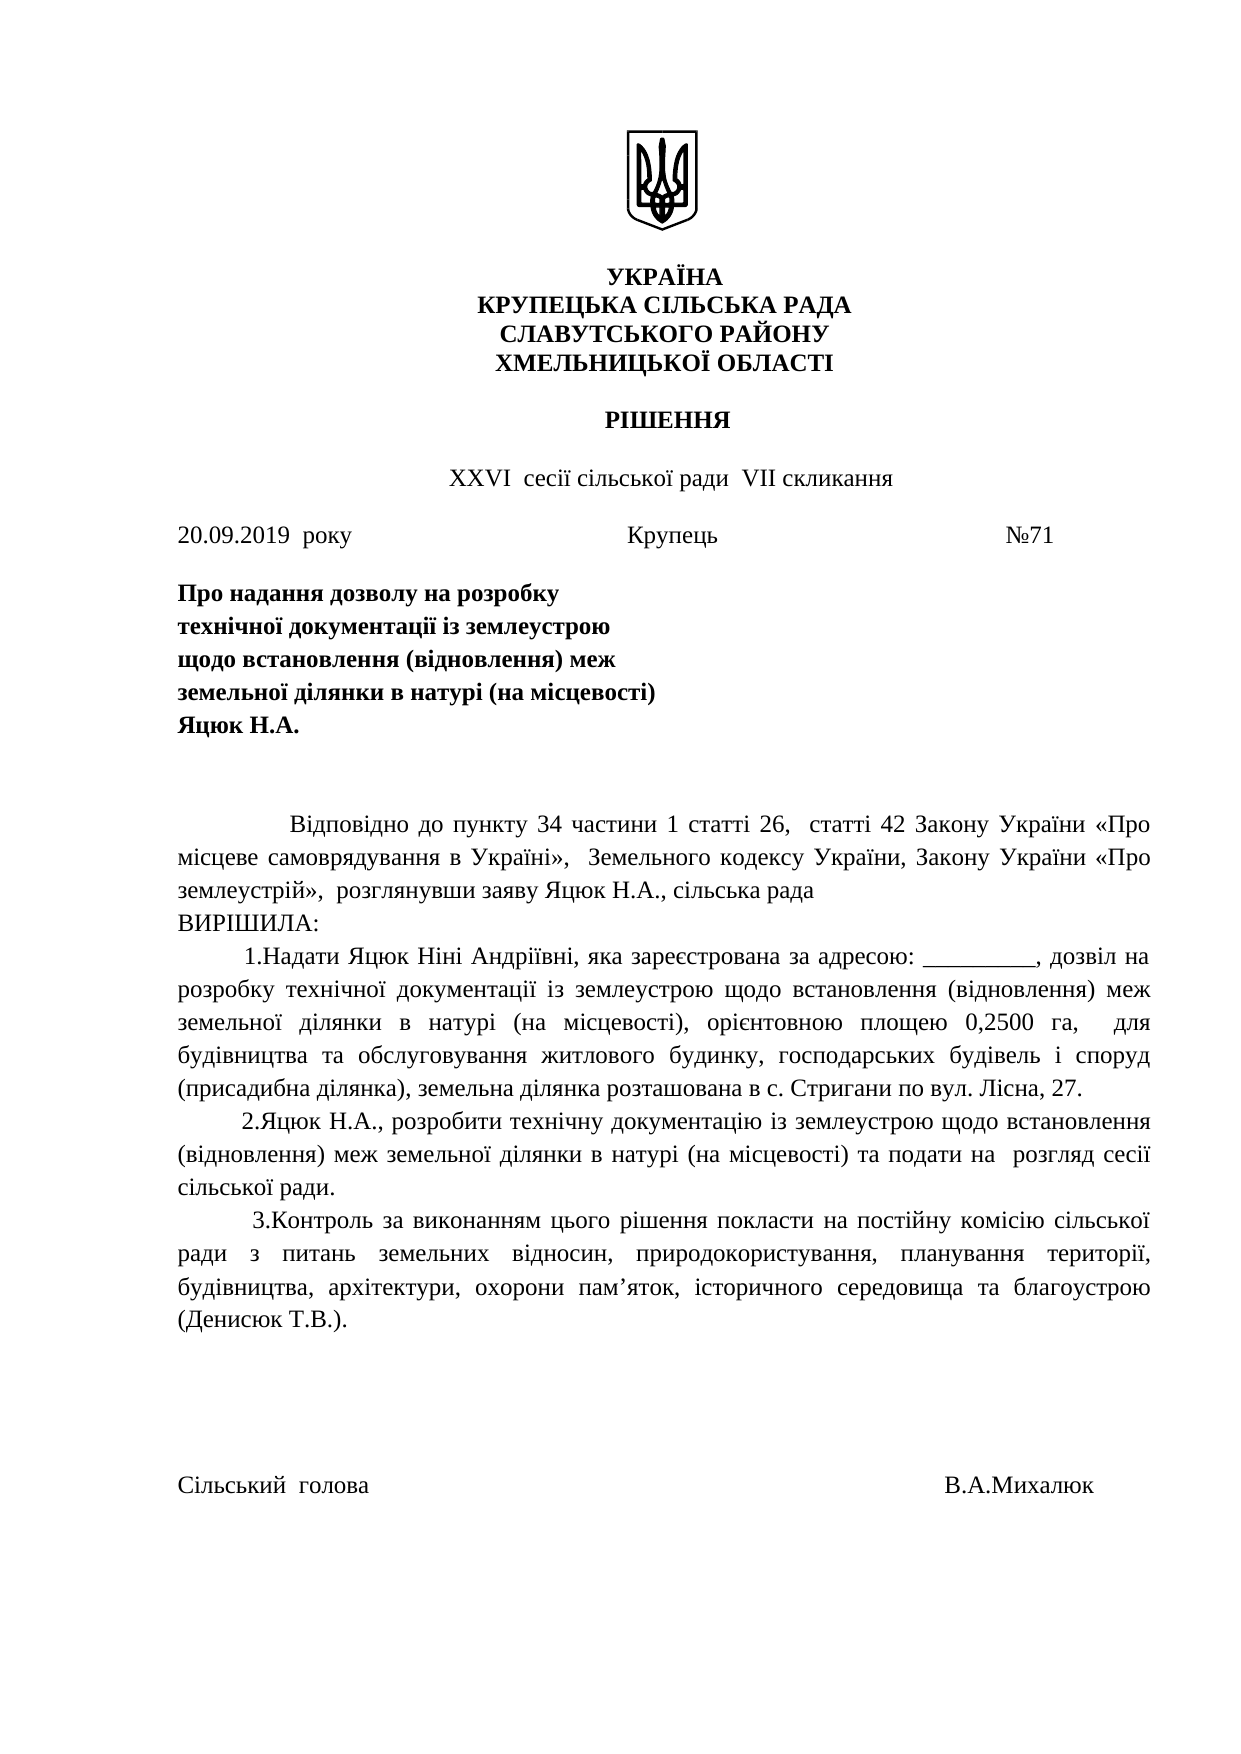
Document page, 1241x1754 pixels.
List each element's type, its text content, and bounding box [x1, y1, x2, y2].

text Сільський голова В.А.Михалюк [177, 1470, 1152, 1498]
text Про надання дозволу на розробку [177, 578, 1152, 607]
text Відповідно до пункту 34 частини 1 статті 26, статті 42 Закону України «Про місцеве самоврядування в Україні», Земельного кодексу України, Закону України «Про землеустрій», розглянувши заяву Яцюк Н.А., сільська рада [177, 809, 1152, 904]
text УКРАЇНА [177, 262, 1152, 291]
text 3.Контроль за виконанням цього рішення покласти на постійну комісію сільської ради з питань земельних відносин, природокористування, планування території, будівництва, архітектури, охорони пам’яток, історичного середовища та благоустрою (Денисюк Т.В.). [177, 1206, 1152, 1333]
text РІШЕННЯ [177, 406, 1152, 434]
text 2.Яцюк Н.А., розробити технічну документацію із землеустрою щодо встановлення (відновлення) меж земельної ділянки в натурі (на місцевості) та подати на розгляд сесії сільської ради. [177, 1106, 1152, 1201]
text технічної документації із землеустрою [177, 611, 1152, 640]
text щодо встановлення (відновлення) меж [177, 644, 1152, 673]
text ХМЕЛЬНИЦЬКОЇ ОБЛАСТІ [177, 348, 1152, 377]
text 20.09.2019 року Крупець №71 [177, 521, 1152, 549]
text СЛАВУТСЬКОГО РАЙОНУ [177, 319, 1152, 348]
text Яцюк Н.А. [177, 710, 1152, 739]
text земельної ділянки в натурі (на місцевості) [177, 677, 1152, 706]
text 1.Надати Яцюк Ніні Андріївні, яка зареєстрована за адресою: _________, дозвіл на розробку технічної документації із землеустрою щодо встановлення (відновлення) меж земельної ділянки в натурі (на місцевості), орієнтовною площею 0,2500 га, для будівництва та обслуговування житлового будинку, господарських будівель і споруд (присадибна ділянка), земельна ділянка розташована в с. Стригани по вул. Лісна, 27. [177, 941, 1152, 1102]
text ВИРІШИЛА: [177, 908, 1152, 937]
text КРУПЕЦЬКА СІЛЬСЬКА РАДА [177, 291, 1152, 319]
text ХХVІ сесії сільської ради VІІ скликання [177, 463, 1152, 492]
